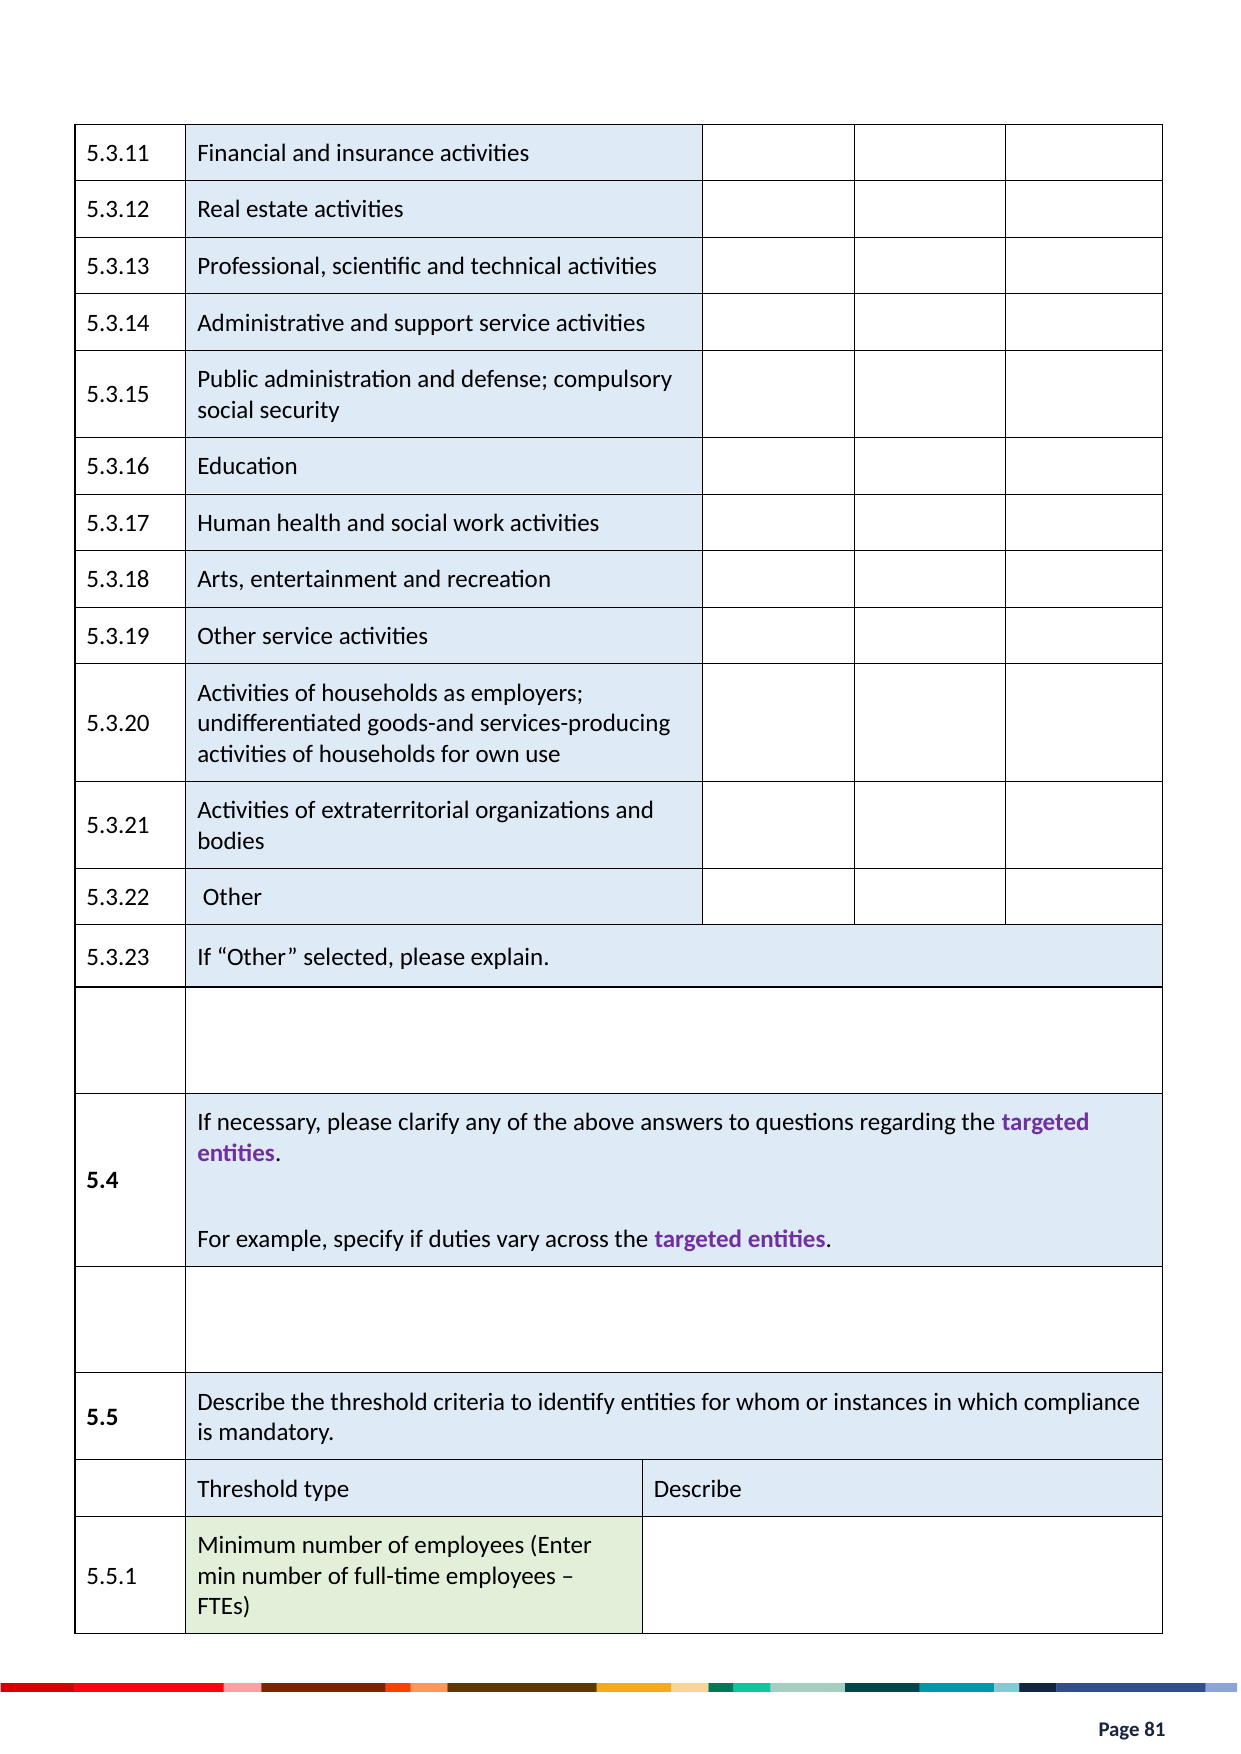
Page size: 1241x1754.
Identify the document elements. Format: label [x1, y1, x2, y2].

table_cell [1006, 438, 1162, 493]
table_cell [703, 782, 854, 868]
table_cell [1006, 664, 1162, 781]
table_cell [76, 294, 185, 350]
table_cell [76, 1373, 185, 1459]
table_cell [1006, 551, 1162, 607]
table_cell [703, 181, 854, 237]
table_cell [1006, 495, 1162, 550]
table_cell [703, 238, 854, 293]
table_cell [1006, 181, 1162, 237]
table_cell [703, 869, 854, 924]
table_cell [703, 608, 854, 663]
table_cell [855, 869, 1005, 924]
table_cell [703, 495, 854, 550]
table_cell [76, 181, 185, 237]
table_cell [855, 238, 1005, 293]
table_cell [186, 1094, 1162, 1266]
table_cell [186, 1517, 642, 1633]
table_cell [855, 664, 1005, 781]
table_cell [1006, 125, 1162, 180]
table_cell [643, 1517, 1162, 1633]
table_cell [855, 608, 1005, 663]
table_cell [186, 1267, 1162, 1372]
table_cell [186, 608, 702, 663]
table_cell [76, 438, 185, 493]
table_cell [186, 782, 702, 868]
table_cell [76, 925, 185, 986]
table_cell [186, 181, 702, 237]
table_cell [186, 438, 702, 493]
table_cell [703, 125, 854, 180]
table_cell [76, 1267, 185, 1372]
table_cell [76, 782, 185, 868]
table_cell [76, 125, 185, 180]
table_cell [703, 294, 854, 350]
picture [0, 1683, 1236, 1692]
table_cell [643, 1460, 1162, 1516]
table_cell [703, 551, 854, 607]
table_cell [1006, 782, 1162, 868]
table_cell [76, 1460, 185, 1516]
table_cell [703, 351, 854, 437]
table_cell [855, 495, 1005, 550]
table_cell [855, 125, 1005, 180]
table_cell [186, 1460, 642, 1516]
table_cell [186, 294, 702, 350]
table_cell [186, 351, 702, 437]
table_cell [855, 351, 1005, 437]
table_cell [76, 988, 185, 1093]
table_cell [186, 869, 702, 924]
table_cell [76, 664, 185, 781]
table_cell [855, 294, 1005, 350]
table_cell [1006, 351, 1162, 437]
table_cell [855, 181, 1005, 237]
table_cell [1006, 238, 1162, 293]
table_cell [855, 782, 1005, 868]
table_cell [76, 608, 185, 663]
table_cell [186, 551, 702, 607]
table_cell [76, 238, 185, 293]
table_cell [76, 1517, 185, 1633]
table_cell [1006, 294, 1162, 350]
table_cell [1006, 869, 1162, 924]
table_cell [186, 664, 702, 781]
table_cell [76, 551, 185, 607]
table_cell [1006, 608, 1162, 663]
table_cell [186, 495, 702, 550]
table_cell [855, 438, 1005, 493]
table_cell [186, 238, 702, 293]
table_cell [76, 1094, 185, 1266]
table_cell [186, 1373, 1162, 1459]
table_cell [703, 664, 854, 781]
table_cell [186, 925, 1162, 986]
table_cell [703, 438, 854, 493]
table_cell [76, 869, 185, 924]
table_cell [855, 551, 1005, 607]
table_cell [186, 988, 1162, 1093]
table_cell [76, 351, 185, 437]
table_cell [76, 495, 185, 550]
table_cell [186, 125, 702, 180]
